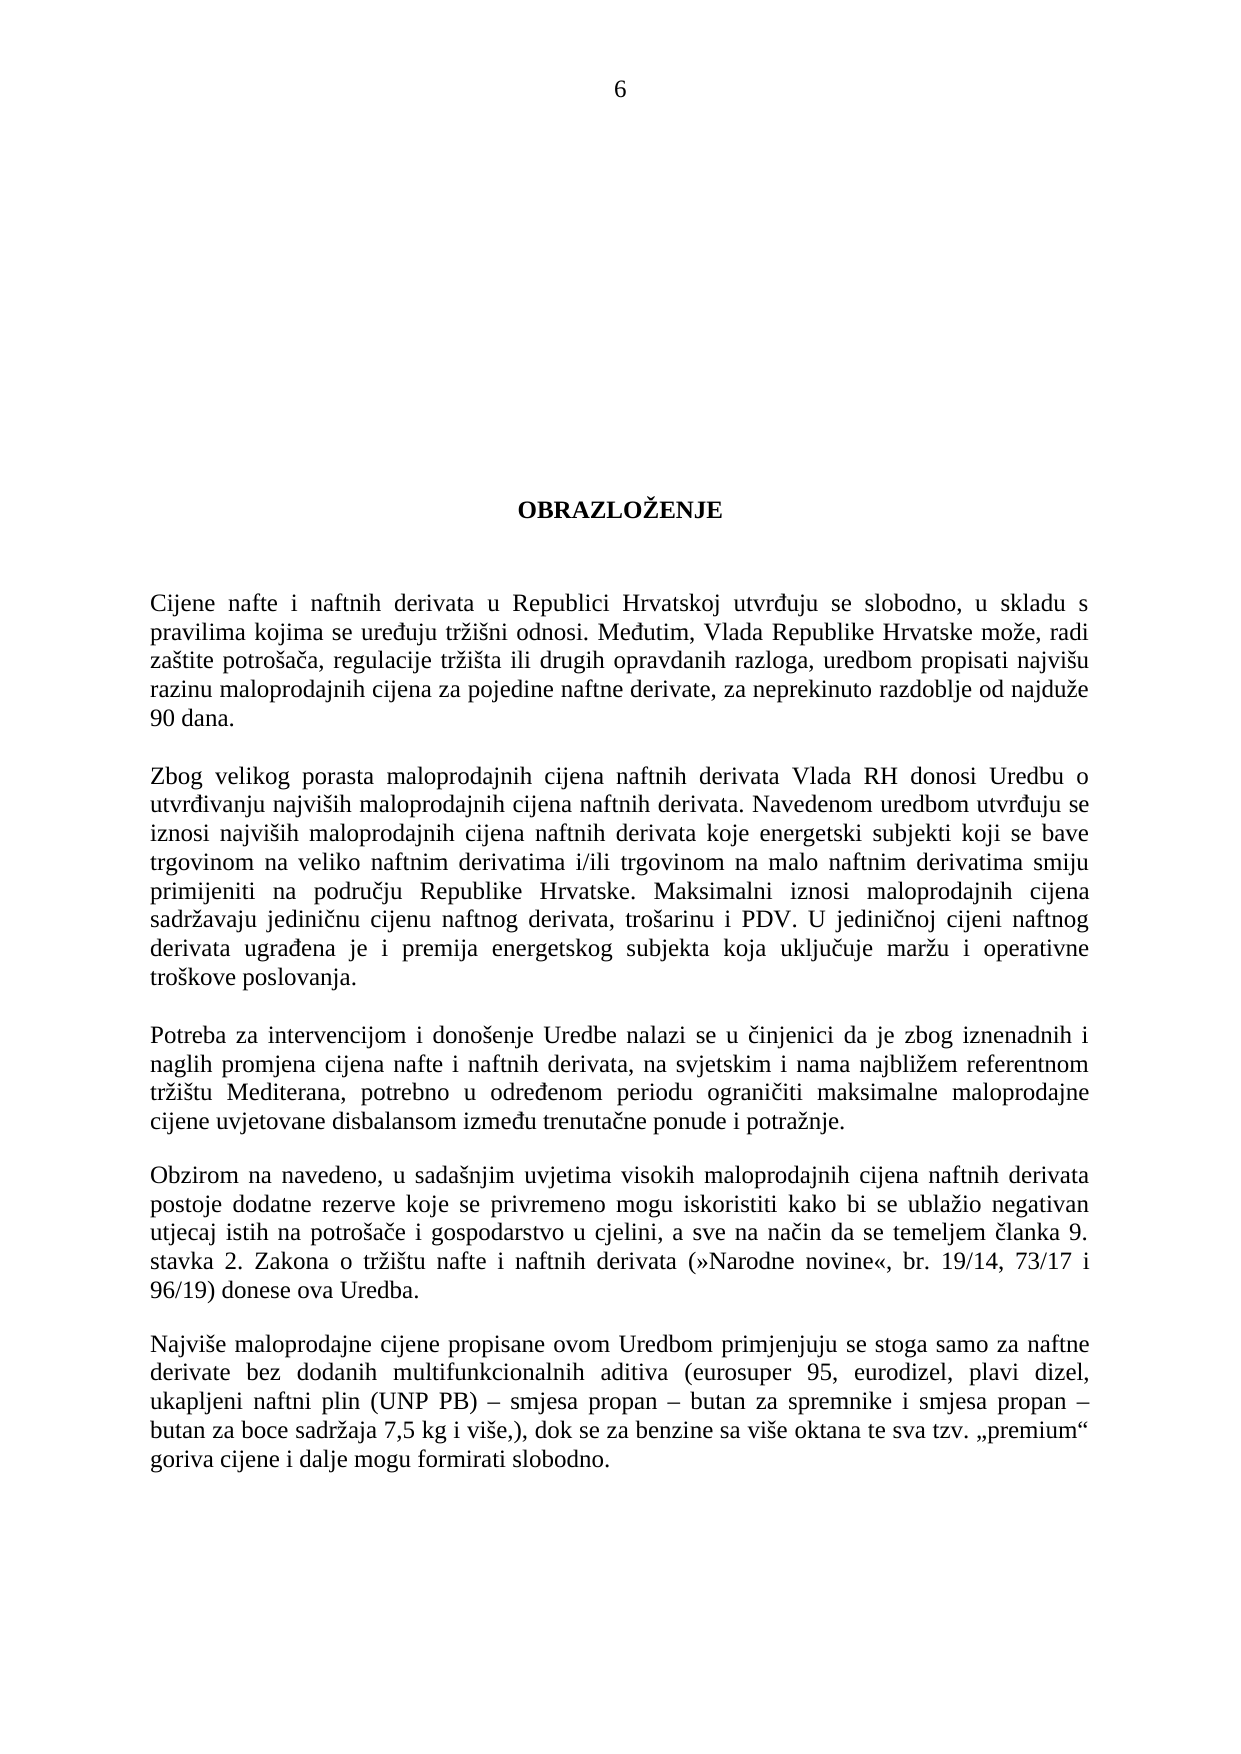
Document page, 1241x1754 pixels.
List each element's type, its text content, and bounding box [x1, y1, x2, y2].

text OBRAZLOŽENJE [150, 495, 1090, 524]
text Najviše maloprodajne cijene propisane ovom Uredbom primjenjuju se stoga samo za naftne derivate bez dodanih multifunkcionalnih aditiva (eurosuper 95, eurodizel, plavi dizel, ukapljeni naftni plin (UNP PB) – smjesa propan – butan za spremnike i smjesa propan – butan za boce sadržaja 7,5 kg i više,), dok se za benzine sa više oktana te sva tzv. „premium“ goriva cijene i dalje mogu formirati slobodno. [150, 1329, 1090, 1472]
text Cijene nafte i naftnih derivata u Republici Hrvatskoj utvrđuju se slobodno, u skladu s pravilima kojima se uređuju tržišni odnosi. Međutim, Vlada Republike Hrvatske može, radi zaštite potrošača, regulacije tržišta ili drugih opravdanih razloga, uredbom propisati najvišu razinu maloprodajnih cijena za pojedine naftne derivate, za neprekinuto razdoblje od najduže 90 dana. [150, 588, 1090, 732]
text Potreba za intervencijom i donošenje Uredbe nalazi se u činjenici da je zbog iznenadnih i naglih promjena cijena nafte i naftnih derivata, na svjetskim i nama najbližem referentnom tržištu Mediterana, potrebno u određenom periodu ograničiti maksimalne maloprodajne cijene uvjetovane disbalansom između trenutačne ponude i potražnje. [150, 1020, 1090, 1135]
text Zbog velikog porasta maloprodajnih cijena naftnih derivata Vlada RH donosi Uredbu o utvrđivanju najviših maloprodajnih cijena naftnih derivata. Navedenom uredbom utvrđuju se iznosi najviših maloprodajnih cijena naftnih derivata koje energetski subjekti koji se bave trgovinom na veliko naftnim derivatima i/ili trgovinom na malo naftnim derivatima smiju primijeniti na području Republike Hrvatske. Maksimalni iznosi maloprodajnih cijena sadržavaju jediničnu cijenu naftnog derivata, trošarinu i PDV. U jediničnoj cijeni naftnog derivata ugrađena je i premija energetskog subjekta koja uključuje maržu i operativne troškove poslovanja. [150, 761, 1090, 991]
text Obzirom na navedeno, u sadašnjim uvjetima visokih maloprodajnih cijena naftnih derivata postoje dodatne rezerve koje se privremeno mogu iskoristiti kako bi se ublažio negativan utjecaj istih na potrošače i gospodarstvo u cjelini, a sve na način da se temeljem članka 9. stavka 2. Zakona o tržištu nafte i naftnih derivata (»Narodne novine«, br. 19/14, 73/17 i 96/19) donese ova Uredba. [150, 1160, 1090, 1304]
